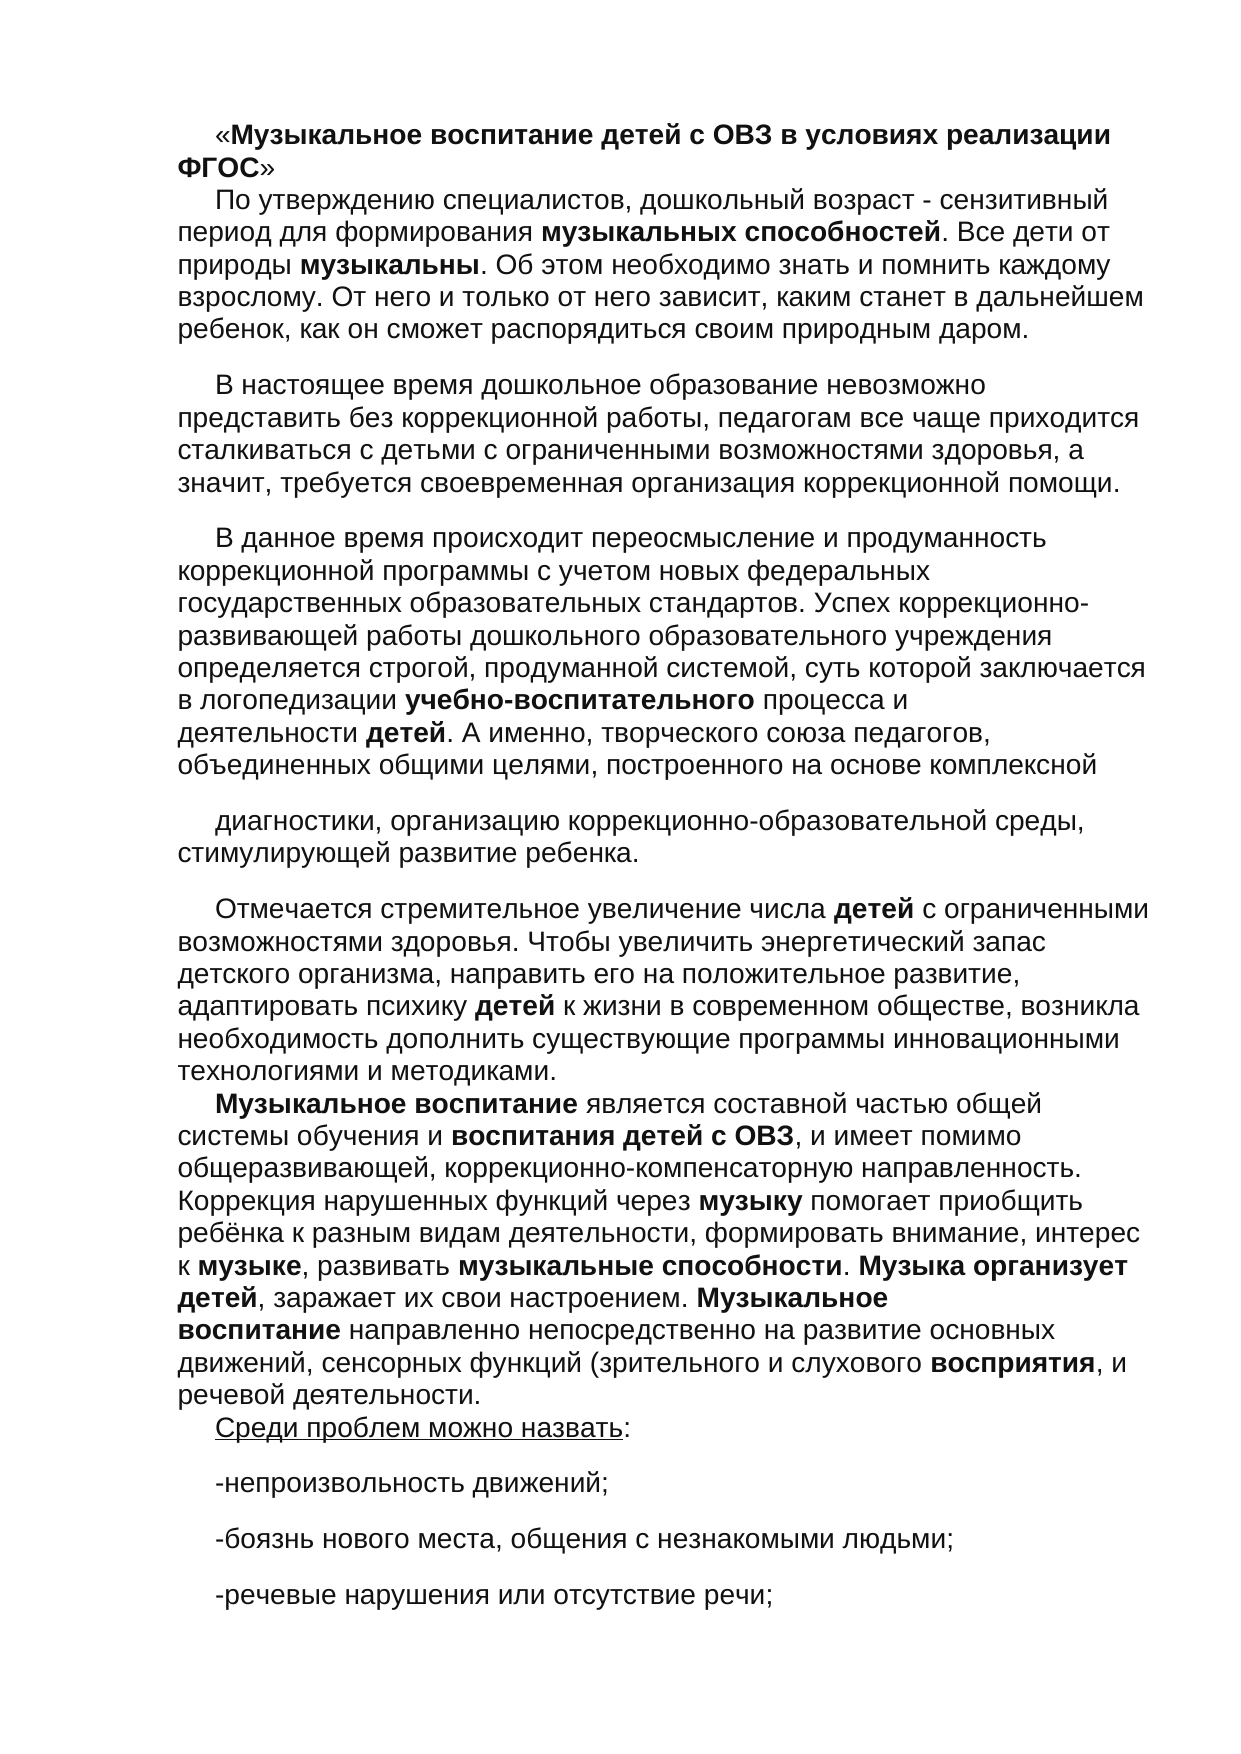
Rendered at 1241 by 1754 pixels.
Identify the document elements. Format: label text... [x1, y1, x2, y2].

text Среди проблем можно назвать: [177, 1411, 1152, 1443]
text Музыкальное воспитание является составной частью общей системы обучения и воспитания детей с ОВЗ, и имеет помимо общеразвивающей, коррекционно-компенсаторную направленность. Коррекция нарушенных функций через музыку помогает приобщить ребёнка к разным видам деятельности, формировать внимание, интерес к музыке, развивать музыкальные способности. Музыка организует детей, заражает их свои настроением. Музыкальное воспитание направленно непосредственно на развитие основных движений, сенсорных функций (зрительного и слухового восприятия, и речевой деятельности. [177, 1087, 1152, 1411]
text По утверждению специалистов, дошкольный возраст - сензитивный период для формирования музыкальных способностей. Все дети от природы музыкальны. Об этом необходимо знать и помнить каждому взрослому. От него и только от него зависит, каким станет в дальнейшем ребенок, как он сможет распорядиться своим природным даром. [177, 183, 1152, 345]
text диагностики, организацию коррекционно-образовательной среды, стимулирующей развитие ребенка. [177, 804, 1152, 869]
text -непроизвольность движений; [177, 1466, 1152, 1499]
text -боязнь нового места, общения с незнакомыми людьми; [177, 1522, 1152, 1554]
text В данное время происходит переосмысление и продуманность коррекционной программы с учетом новых федеральных государственных образовательных стандартов. Успех коррекционно-развивающей работы дошкольного образовательного учреждения определяется строгой, продуманной системой, суть которой заключается в логопедизации учебно-воспитательного процесса и деятельности детей. А именно, творческого союза педагогов, объединенных общими целями, построенного на основе комплексной [177, 521, 1152, 781]
text -речевые нарушения или отсутствие речи; [177, 1578, 1152, 1610]
text «Музыкальное воспитание детей с ОВЗ в условиях реализации ФГОС» [177, 118, 1152, 183]
text В настоящее время дошкольное образование невозможно представить без коррекционной работы, педагогам все чаще приходится сталкиваться с детьми с ограниченными возможностями здоровья, а значит, требуется своевременная организация коррекционной помощи. [177, 368, 1152, 498]
text Отмечается стремительное увеличение числа детей с ограниченными возможностями здоровья. Чтобы увеличить энергетический запас детского организма, направить его на положительное развитие, адаптировать психику детей к жизни в современном обществе, возникла необходимость дополнить существующие программы инновационными технологиями и методиками. [177, 892, 1152, 1087]
